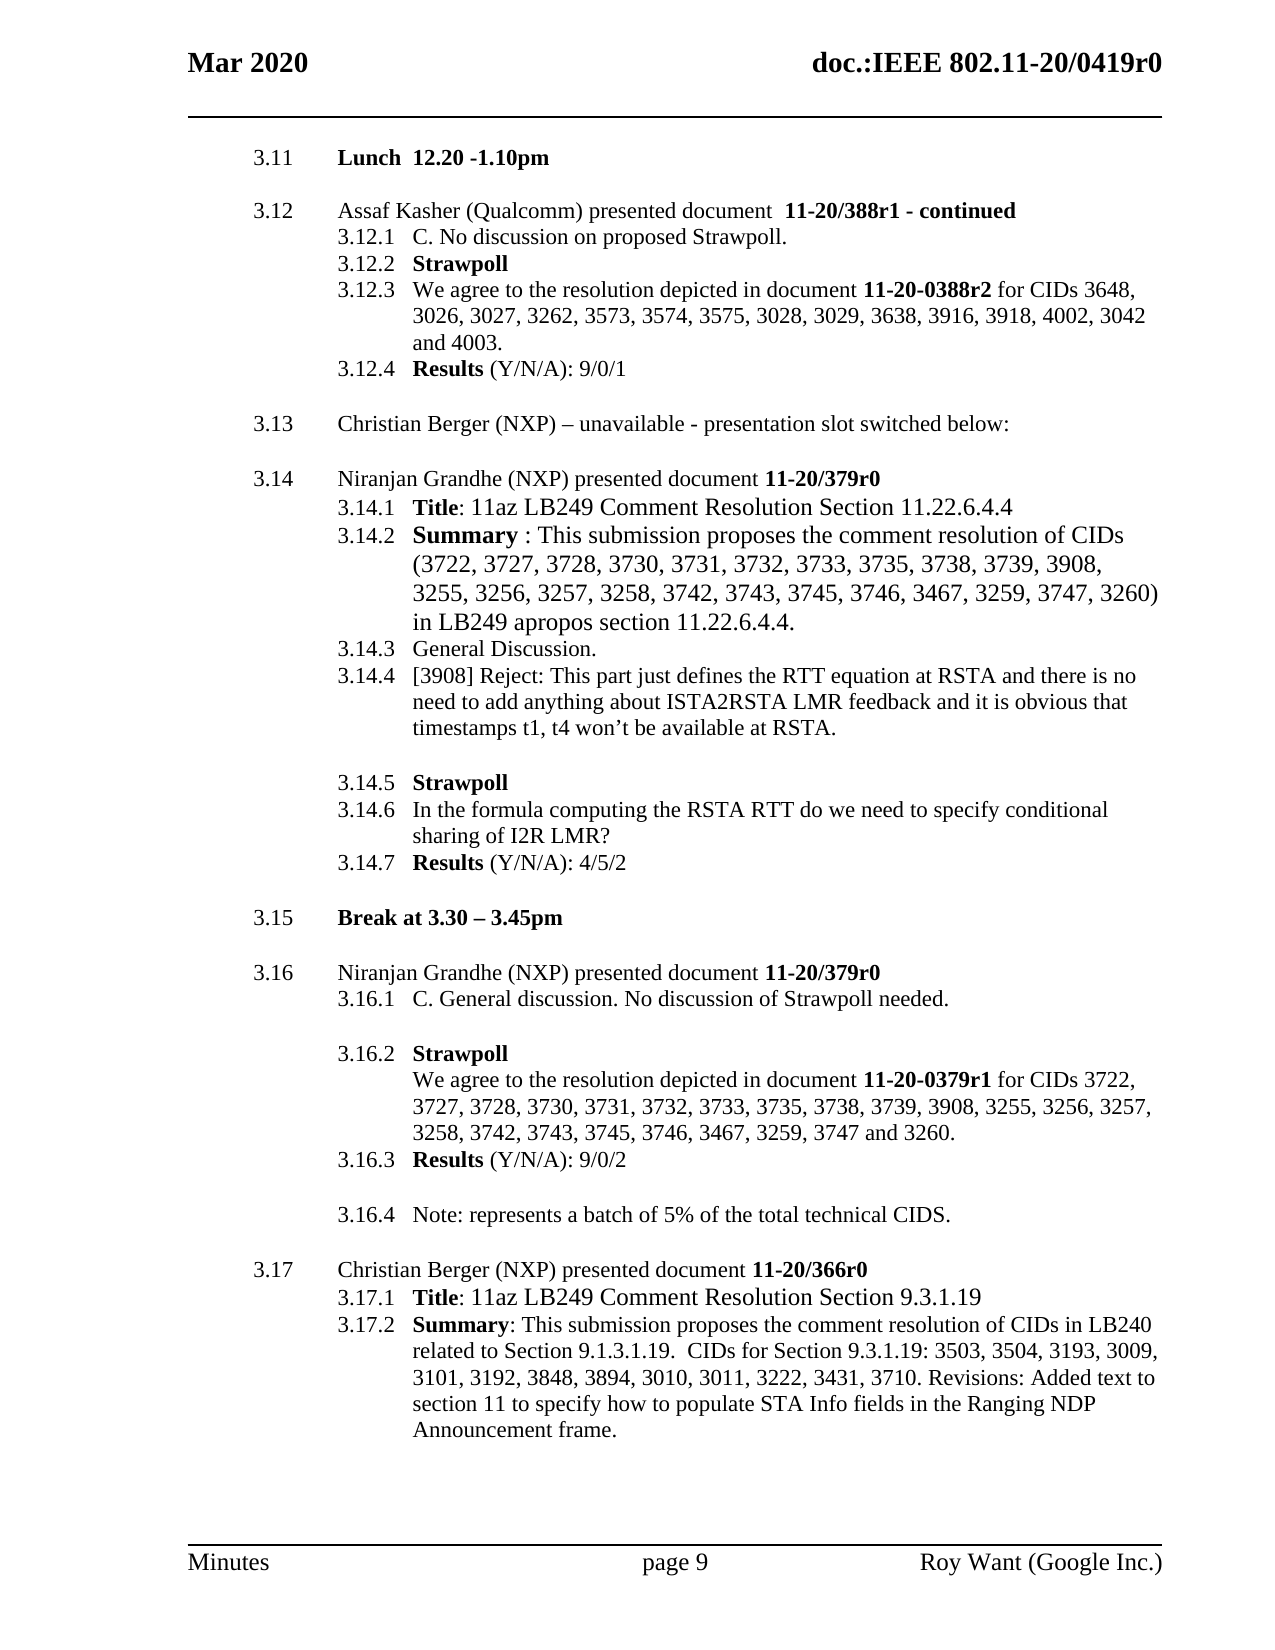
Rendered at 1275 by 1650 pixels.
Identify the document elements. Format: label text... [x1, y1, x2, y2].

list Summary: This submission proposes the comment resolution of CIDs in LB240 related to Section 9.1.3.1.19. CIDs for Section 9.3.1.19: 3503, 3504, 3193, 3009, 3101, 3192, 3848, 3894, 3010, 3011, 3222, 3431, 3710. Revisions: Added text to section 11 to specify how to populate STA Info fields in the Ranging NDP Announcement frame. [337, 1311, 1162, 1471]
list Results (Y/N/A): 4/5/2 [337, 848, 1162, 904]
list Note: represents a batch of 5% of the total technical CIDS. [337, 1201, 1162, 1256]
list Strawpoll [337, 1040, 1162, 1067]
list General Discussion. [337, 635, 1162, 662]
list Title: 11az LB249 Comment Resolution Section 9.3.1.19 [337, 1282, 1162, 1311]
list Break at 3.30 – 3.45pm [253, 904, 1162, 959]
list Results (Y/N/A): 9/0/2 [337, 1146, 1162, 1201]
list Lunch 12.20 -1.10pm [253, 144, 1162, 171]
list Niranjan Grandhe (NXP) presented document 11-20/379r0 [253, 465, 1162, 492]
list [3908] Reject: This part just defines the RTT equation at RSTA and there is no need to add anything about ISTA2RSTA LMR feedback and it is obvious that timestamps t1, t4 won’t be available at RSTA. [337, 662, 1162, 769]
list Strawpoll [337, 249, 1162, 276]
list Title: 11az LB249 Comment Resolution Section 11.22.6.4.4 [337, 492, 1162, 520]
list Summary : This submission proposes the comment resolution of CIDs (3722, 3727, 3728, 3730, 3731, 3732, 3733, 3735, 3738, 3739, 3908, 3255, 3256, 3257, 3258, 3742, 3743, 3745, 3746, 3467, 3259, 3747, 3260) in LB249 apropos section 11.22.6.4.4. [337, 520, 1162, 635]
list Results (Y/N/A): 9/0/1 [337, 355, 1162, 410]
list Christian Berger (NXP) – unavailable - presentation slot switched below: [253, 410, 1162, 465]
list Christian Berger (NXP) presented document 11-20/366r0 [253, 1256, 1162, 1282]
list Assaf Kasher (Qualcomm) presented document 11-20/388r1 - continued [253, 197, 1162, 223]
list In the formula computing the RSTA RTT do we need to specify conditional sharing of I2R LMR? [337, 796, 1162, 848]
list We agree to the resolution depicted in document 11-20-0388r2 for CIDs 3648, 3026, 3027, 3262, 3573, 3574, 3575, 3028, 3029, 3638, 3916, 3918, 4002, 3042 and 4003. [337, 276, 1162, 355]
list C. No discussion on proposed Strawpoll. [337, 223, 1162, 249]
text We agree to the resolution depicted in document 11-20-0379r1 for CIDs 3722, 3727, 3728, 3730, 3731, 3732, 3733, 3735, 3738, 3739, 3908, 3255, 3256, 3257, 3258, 3742, 3743, 3745, 3746, 3467, 3259, 3747 and 3260. [412, 1067, 1162, 1146]
list C. General discussion. No discussion of Strawpoll needed. [337, 985, 1162, 1040]
list Niranjan Grandhe (NXP) presented document 11-20/379r0 [253, 959, 1162, 985]
list Strawpoll [337, 769, 1162, 796]
